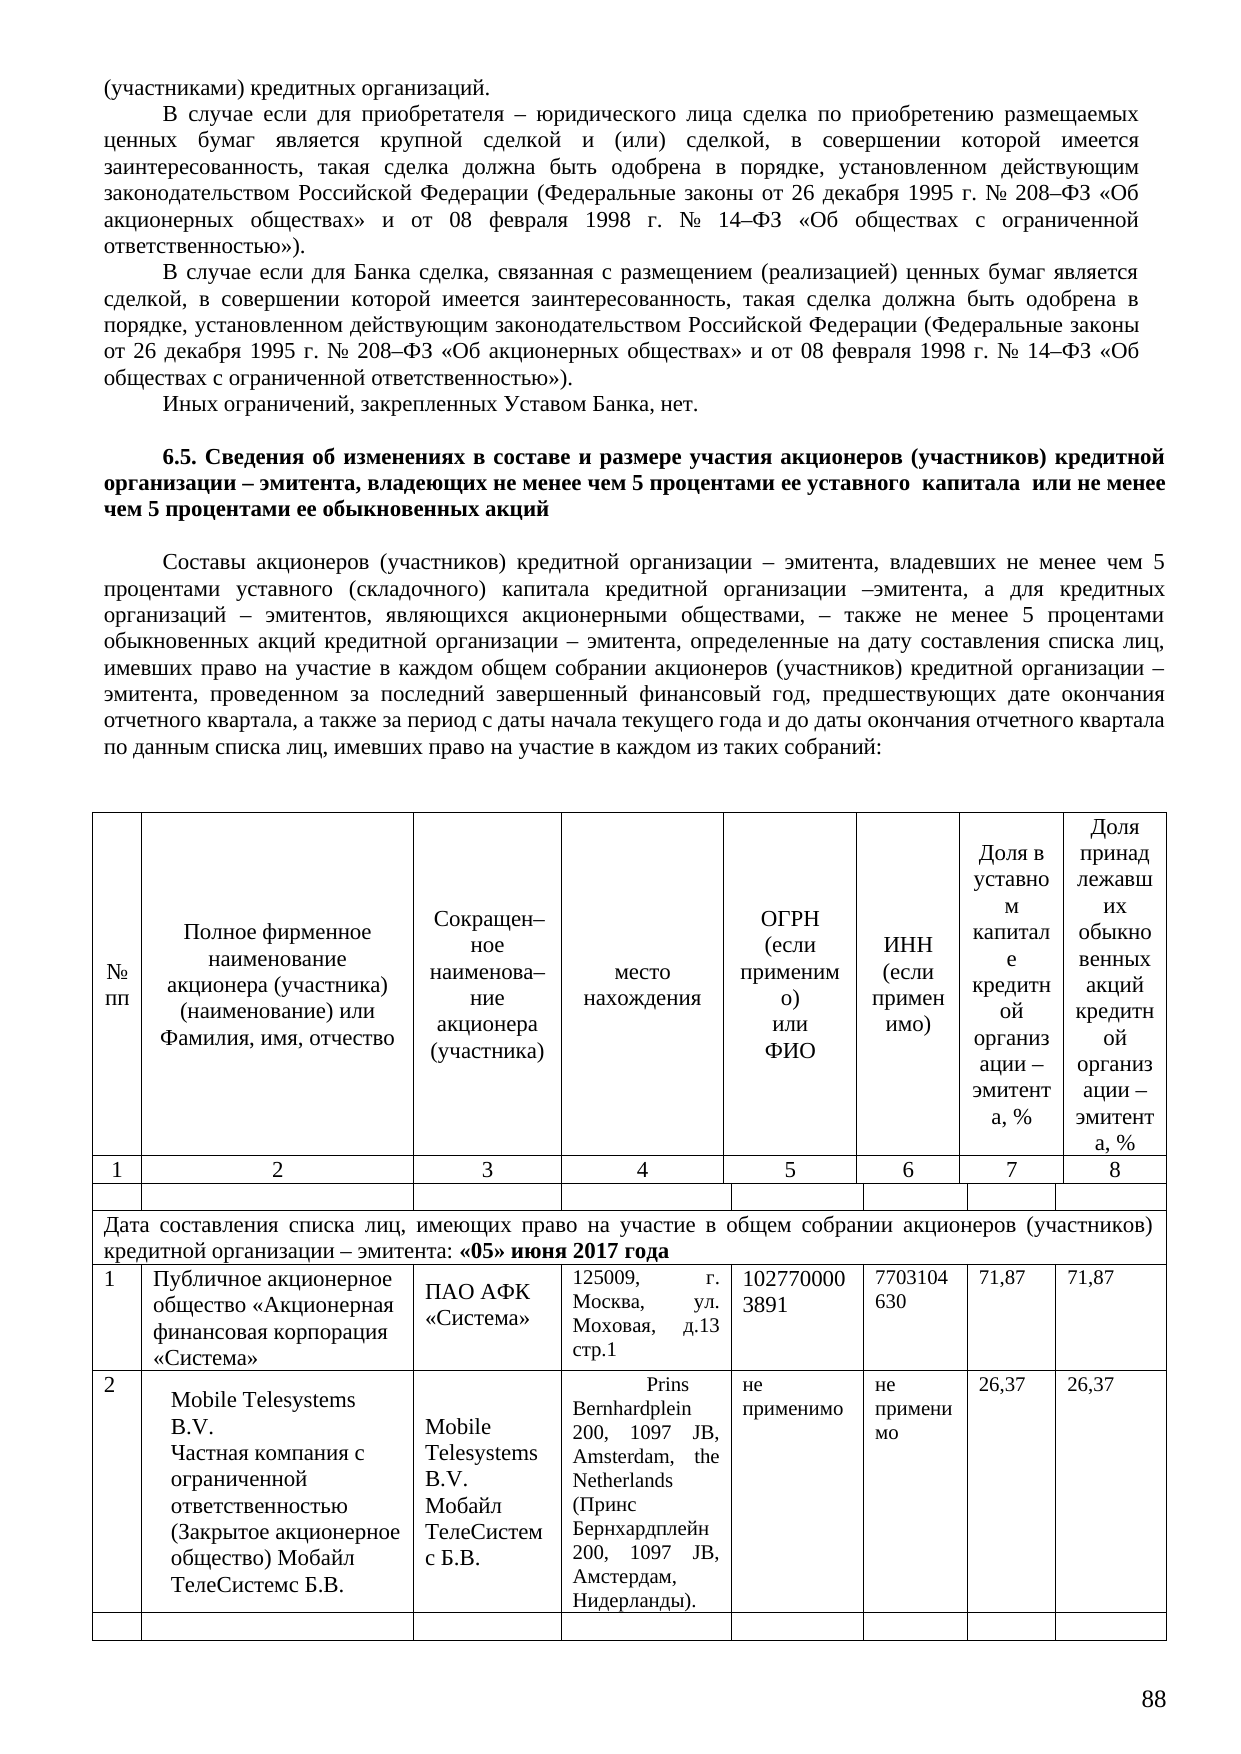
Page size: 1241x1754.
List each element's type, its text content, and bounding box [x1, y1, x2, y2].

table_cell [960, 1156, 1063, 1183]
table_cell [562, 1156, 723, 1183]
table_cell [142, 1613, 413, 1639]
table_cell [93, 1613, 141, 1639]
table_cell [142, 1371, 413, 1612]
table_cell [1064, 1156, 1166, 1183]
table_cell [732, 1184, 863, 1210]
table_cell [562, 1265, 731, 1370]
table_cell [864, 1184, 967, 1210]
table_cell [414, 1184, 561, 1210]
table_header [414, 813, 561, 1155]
text Составы акционеров (участников) кредитной организации – эмитента, владевших не менее чем 5 процентами уставного (складочного) капитала кредитной организации –эмитента, а для кредитных организаций – эмитентов, являющихся акционерными обществами, – также не менее 5 процентами обыкновенных акций кредитной организации – эмитента, определенные на дату составления списка лиц, имевших право на участие в каждом общем собрании акционеров (участников) кредитной организации – эмитента, проведенном за последний завершенный финансовый год, предшествующих дате окончания отчетного квартала, а также за период с даты начала текущего года и до даты окончания отчетного квартала по данным списка лиц, имевших право на участие в каждом из таких собраний: [103, 548, 1167, 759]
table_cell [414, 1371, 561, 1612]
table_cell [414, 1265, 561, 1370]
text 6.5. Сведения об изменениях в составе и размере участия акционеров (участников) кредитной организации – эмитента, владеющих не менее чем 5 процентами ее уставного капитала или не менее чем 5 процентами ее обыкновенных акций [103, 443, 1167, 522]
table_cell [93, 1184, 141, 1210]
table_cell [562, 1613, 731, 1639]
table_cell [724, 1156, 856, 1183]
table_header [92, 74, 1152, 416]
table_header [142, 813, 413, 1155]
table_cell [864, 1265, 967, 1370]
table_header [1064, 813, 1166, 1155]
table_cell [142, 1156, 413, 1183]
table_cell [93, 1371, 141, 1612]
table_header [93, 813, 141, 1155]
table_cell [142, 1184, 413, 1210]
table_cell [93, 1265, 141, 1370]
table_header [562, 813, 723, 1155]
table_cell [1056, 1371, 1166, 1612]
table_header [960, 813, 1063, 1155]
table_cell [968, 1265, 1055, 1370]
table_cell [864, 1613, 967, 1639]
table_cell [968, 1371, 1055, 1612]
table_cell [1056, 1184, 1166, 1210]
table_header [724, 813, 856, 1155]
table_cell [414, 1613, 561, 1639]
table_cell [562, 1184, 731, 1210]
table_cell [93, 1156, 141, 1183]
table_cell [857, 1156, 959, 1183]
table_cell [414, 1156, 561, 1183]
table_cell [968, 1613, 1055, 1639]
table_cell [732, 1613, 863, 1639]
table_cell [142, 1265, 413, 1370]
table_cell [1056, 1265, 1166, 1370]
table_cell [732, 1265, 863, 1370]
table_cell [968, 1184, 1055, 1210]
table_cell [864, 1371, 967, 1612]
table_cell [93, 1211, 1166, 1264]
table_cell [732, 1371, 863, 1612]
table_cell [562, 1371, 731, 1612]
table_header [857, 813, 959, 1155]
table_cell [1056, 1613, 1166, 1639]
